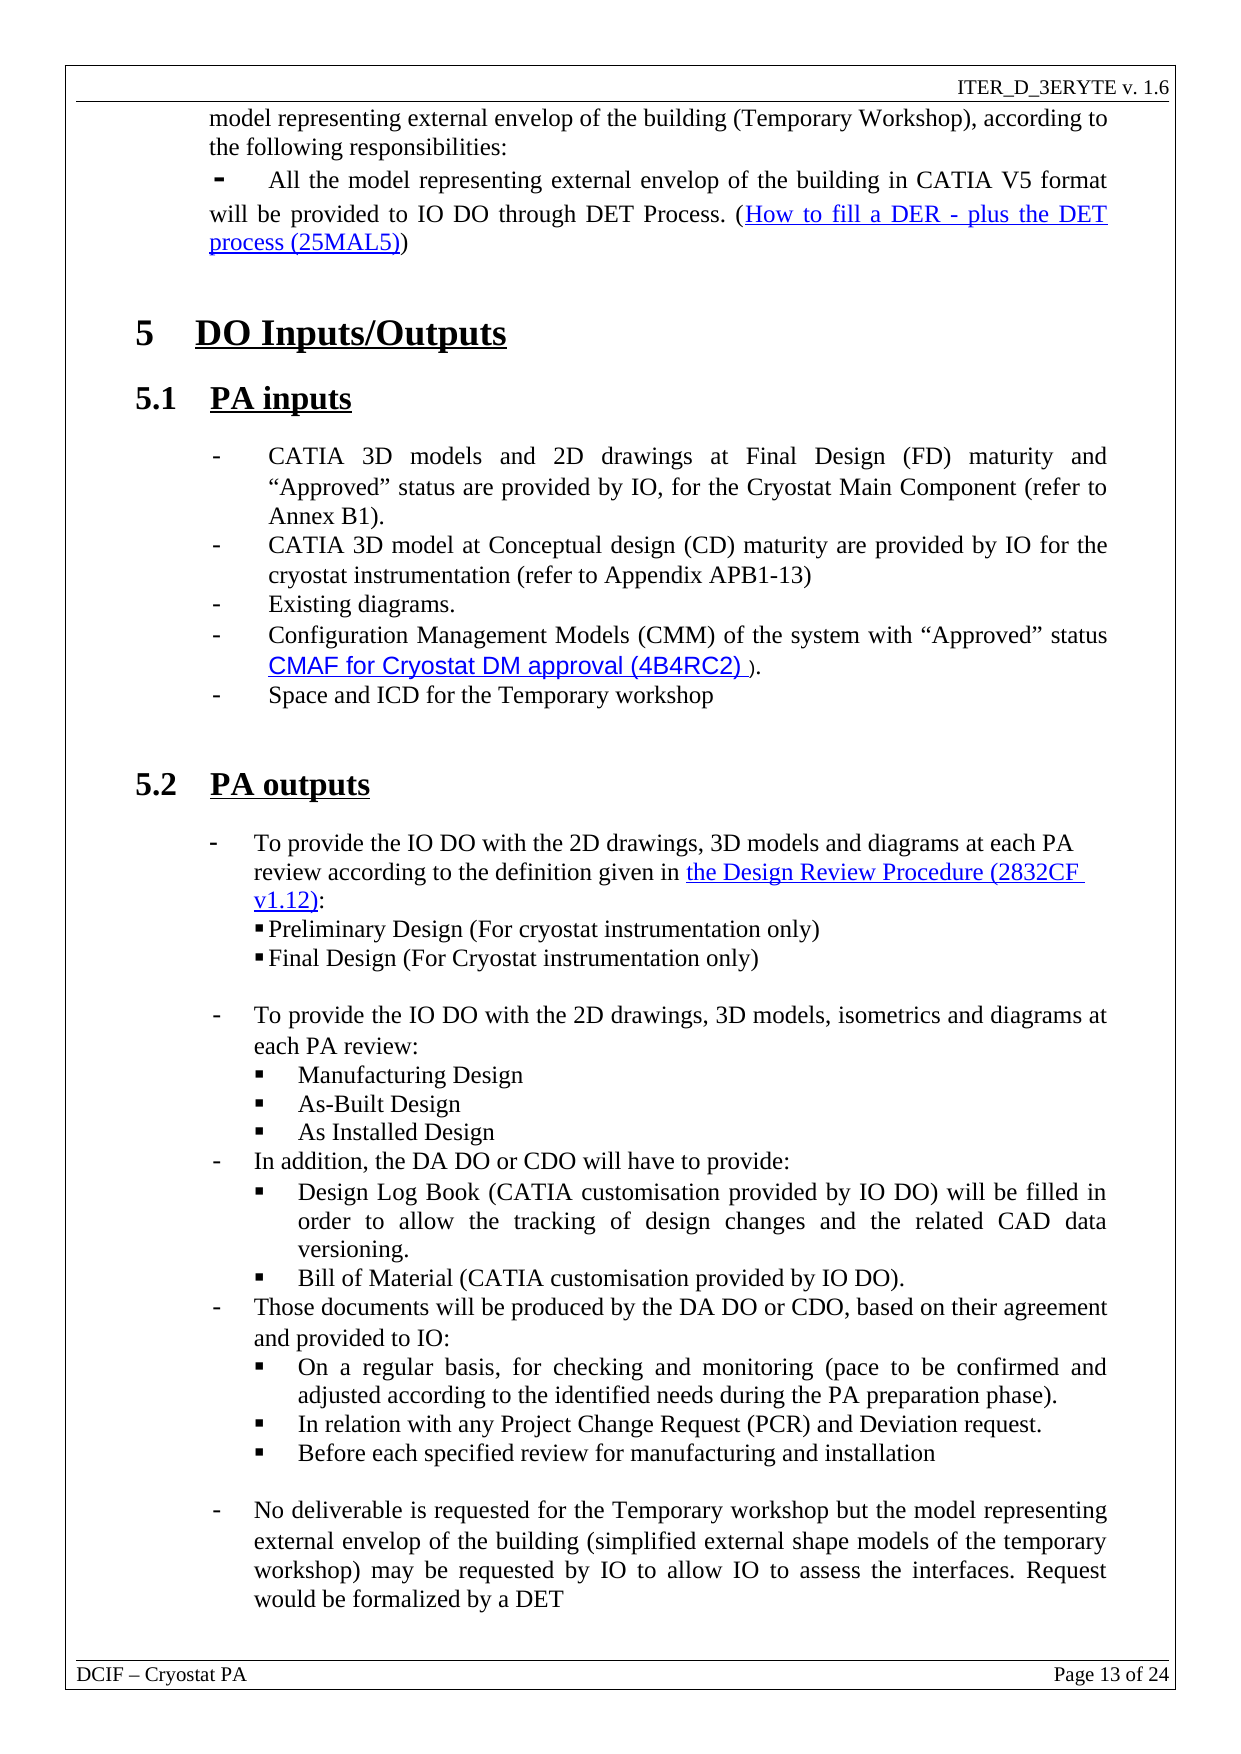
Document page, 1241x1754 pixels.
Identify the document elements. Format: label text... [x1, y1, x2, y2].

list Bill of Material (CATIA customisation provided by IO DO). [253, 1263, 1108, 1292]
list Configuration Management Models (CMM) of the system with “Approved” status CMAF for Cryostat DM approval (4B4RC2) ). [209, 620, 1108, 680]
list Those documents will be produced by the DA DO or CDO, based on their agreement and provided to IO: [209, 1292, 1108, 1352]
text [209, 103, 1108, 161]
list Space and ICD for the Temporary workshop [209, 680, 1108, 711]
list Before each specified review for manufacturing and installation [253, 1438, 1108, 1467]
list In relation with any Project Change Request (PCR) and Deviation request. [253, 1409, 1108, 1438]
list Design Log Book (CATIA customisation provided by IO DO) will be filled in order to allow the tracking of design changes and the related CAD data versioning. [253, 1177, 1108, 1263]
list To provide the IO DO with the 2D drawings, 3D models and diagrams at each PA review according to the definition given in the Design Review Procedure (2832CF v1.12): [209, 828, 1108, 914]
list No deliverable is requested for the Temporary workshop but the model representing external envelop of the building (simplified external shape models of the temporary workshop) may be requested by IO to allow IO to assess the interfaces. Request would be formalized by a DET [209, 1495, 1108, 1612]
subtitle PA inputs [135, 378, 1108, 416]
list As Installed Design [253, 1117, 1108, 1146]
list Preliminary Design (For cryostat instrumentation only) [253, 914, 1108, 943]
list CATIA 3D models and 2D drawings at Final Design (FD) maturity and “Approved” status are provided by IO, for the Cryostat Main Component (refer to Annex B1). [209, 441, 1108, 530]
list In addition, the DA DO or CDO will have to provide: [209, 1146, 1108, 1177]
list Manufacturing Design [253, 1060, 1108, 1089]
list On a regular basis, for checking and monitoring (pace to be confirmed and adjusted according to the identified needs during the PA preparation phase). [253, 1352, 1108, 1409]
list CATIA 3D model at Conceptual design (CD) maturity are provided by IO for the cryostat instrumentation (refer to Appendix APB1-13) [209, 530, 1108, 589]
list All the model representing external envelop of the building in CATIA V5 format will be provided to IO DO through DET Process. (How to fill a DER - plus the DET process (25MAL5)) [209, 161, 1108, 256]
list As-Built Design [253, 1089, 1108, 1117]
subtitle PA outputs [135, 764, 1108, 803]
list To provide the IO DO with the 2D drawings, 3D models, isometrics and diagrams at each PA review: [209, 1000, 1108, 1060]
list Final Design (For Cryostat instrumentation only) [253, 943, 1108, 972]
subtitle DO Inputs/Outputs [135, 310, 1108, 353]
list Existing diagrams. [209, 589, 1108, 620]
